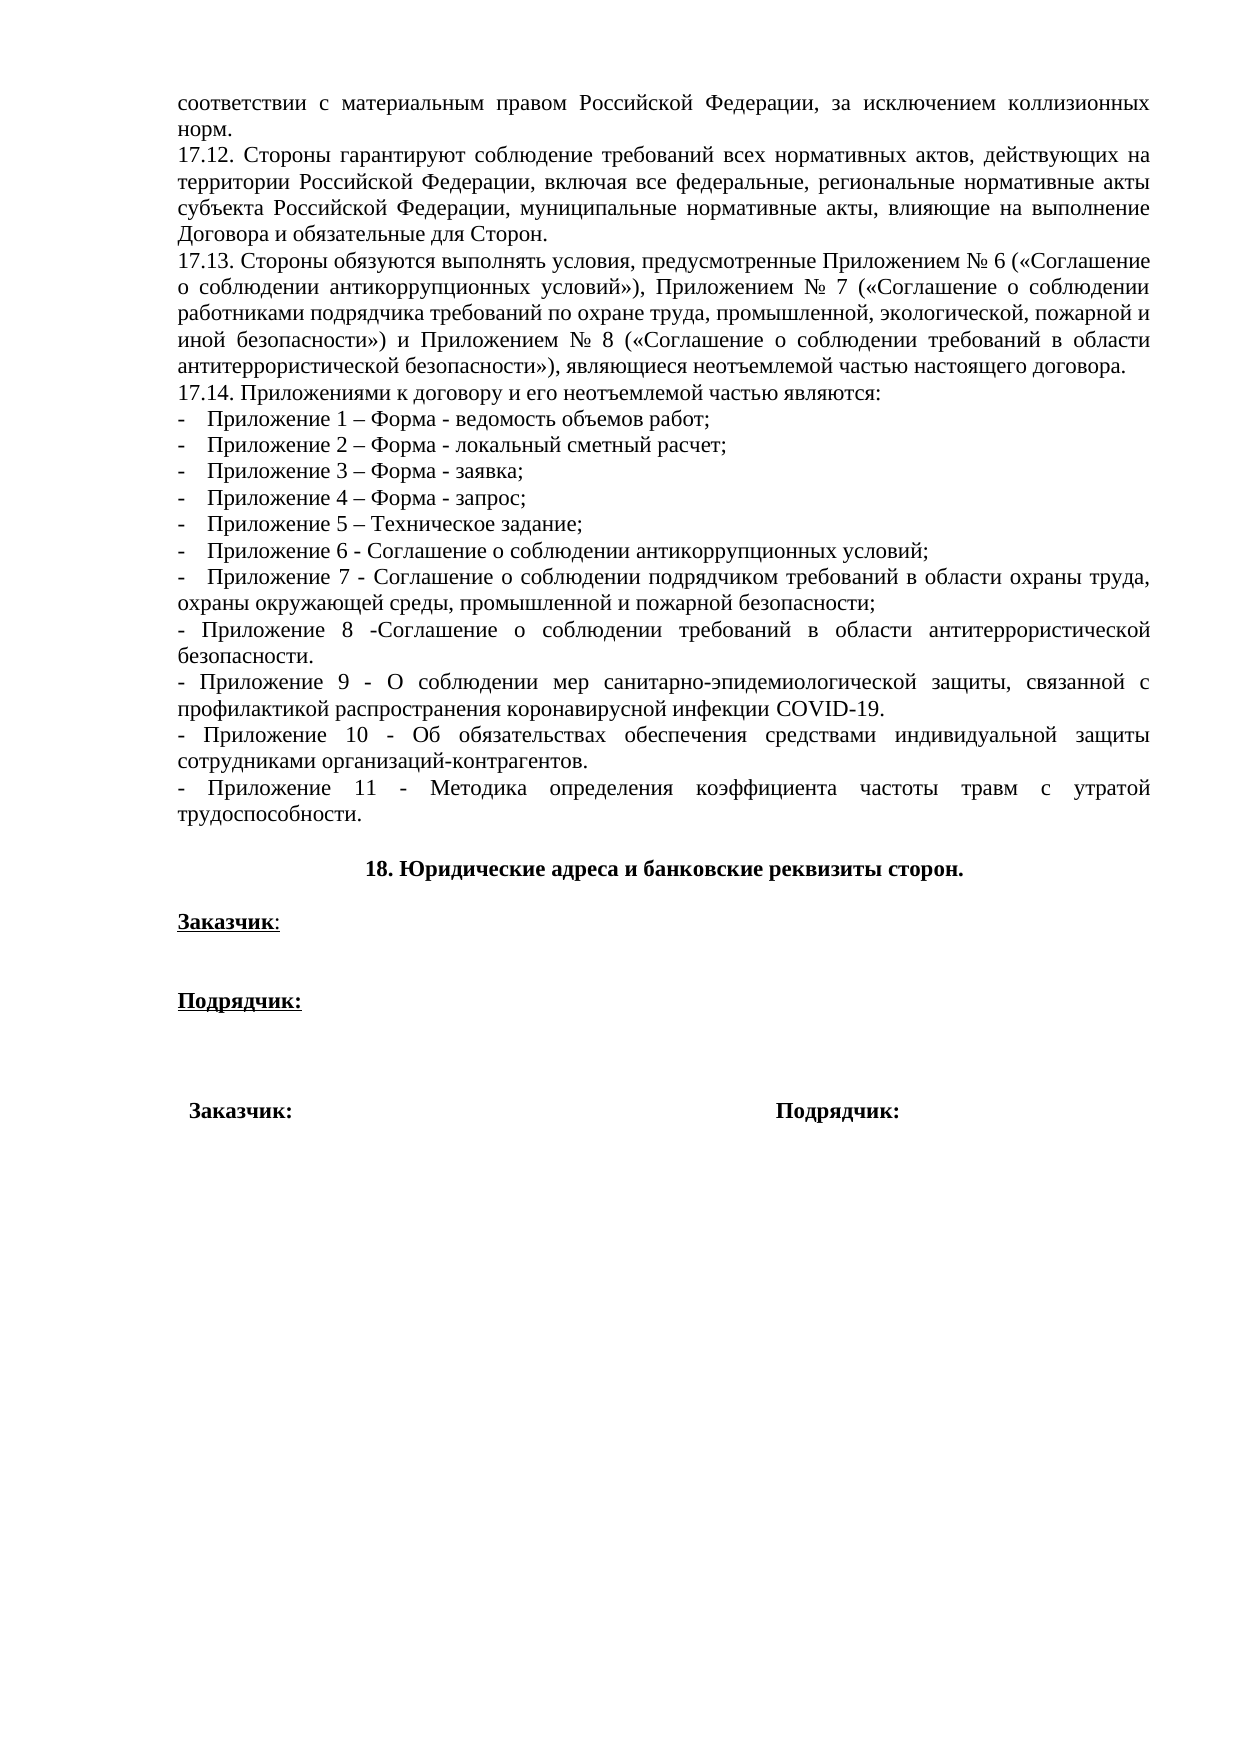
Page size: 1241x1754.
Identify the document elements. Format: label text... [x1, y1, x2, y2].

text 17.12. Стороны гарантируют соблюдение требований всех нормативных актов, действующих на территории Российской Федерации, включая все федеральные, региональные нормативные акты субъекта Российской Федерации, муниципальные нормативные акты, влияющие на выполнение Договора и обязательные для Сторон. [177, 141, 1152, 247]
text 17.13. Стороны обязуются выполнять условия, предусмотренные Приложением № 6 («Соглашение о соблюдении антикоррупционных условий»), Приложением № 7 («Соглашение о соблюдении работниками подрядчика требований по охране труда, промышленной, экологической, пожарной и иной безопасности») и Приложением № 8 («Соглашение о соблюдении требований в области антитеррористической безопасности»), являющиеся неотъемлемой частью настоящего договора. [177, 247, 1152, 378]
list Приложение 2 – Форма - локальный сметный расчет; [177, 431, 1152, 458]
text 18. Юридические адреса и банковские реквизиты сторон. [177, 855, 1152, 882]
list Приложение 5 – Техническое задание; [177, 510, 1152, 537]
list Приложение 1 – Форма - ведомость объемов работ; [177, 405, 1152, 431]
table_header Заказчик: [177, 1071, 764, 1150]
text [177, 89, 1152, 141]
list Приложение 6 - Соглашение о соблюдении антикоррупционных условий; [177, 537, 1152, 563]
list Приложение 7 - Соглашение о соблюдении подрядчиком требований в области охраны труда, охраны окружающей среды, промышленной и пожарной безопасности; [177, 563, 1152, 616]
text Заказчик: [177, 908, 1137, 934]
table_header Подрядчик: [764, 1071, 1240, 1150]
text - Приложение 8 -Соглашение о соблюдении требований в области антитеррористической безопасности. [177, 616, 1152, 668]
list Приложение 4 – Форма - запрос; [177, 484, 1152, 510]
text 17.14. Приложениями к договору и его неотъемлемой частью являются: [177, 378, 1152, 405]
text - Приложение 10 - Об обязательствах обеспечения средствами индивидуальной защиты сотрудниками организаций-контрагентов. [177, 721, 1152, 774]
text - Приложение 9 - О соблюдении мер санитарно-эпидемиологической защиты, связанной с профилактикой распространения коронавирусной инфекции COVID-19. [177, 668, 1152, 721]
text Подрядчик: [177, 987, 1152, 1013]
list Приложение 3 – Форма - заявка; [177, 458, 1152, 484]
text - Приложение 11 - Методика определения коэффициента частоты травм с утратой трудоспособности. [177, 774, 1152, 827]
